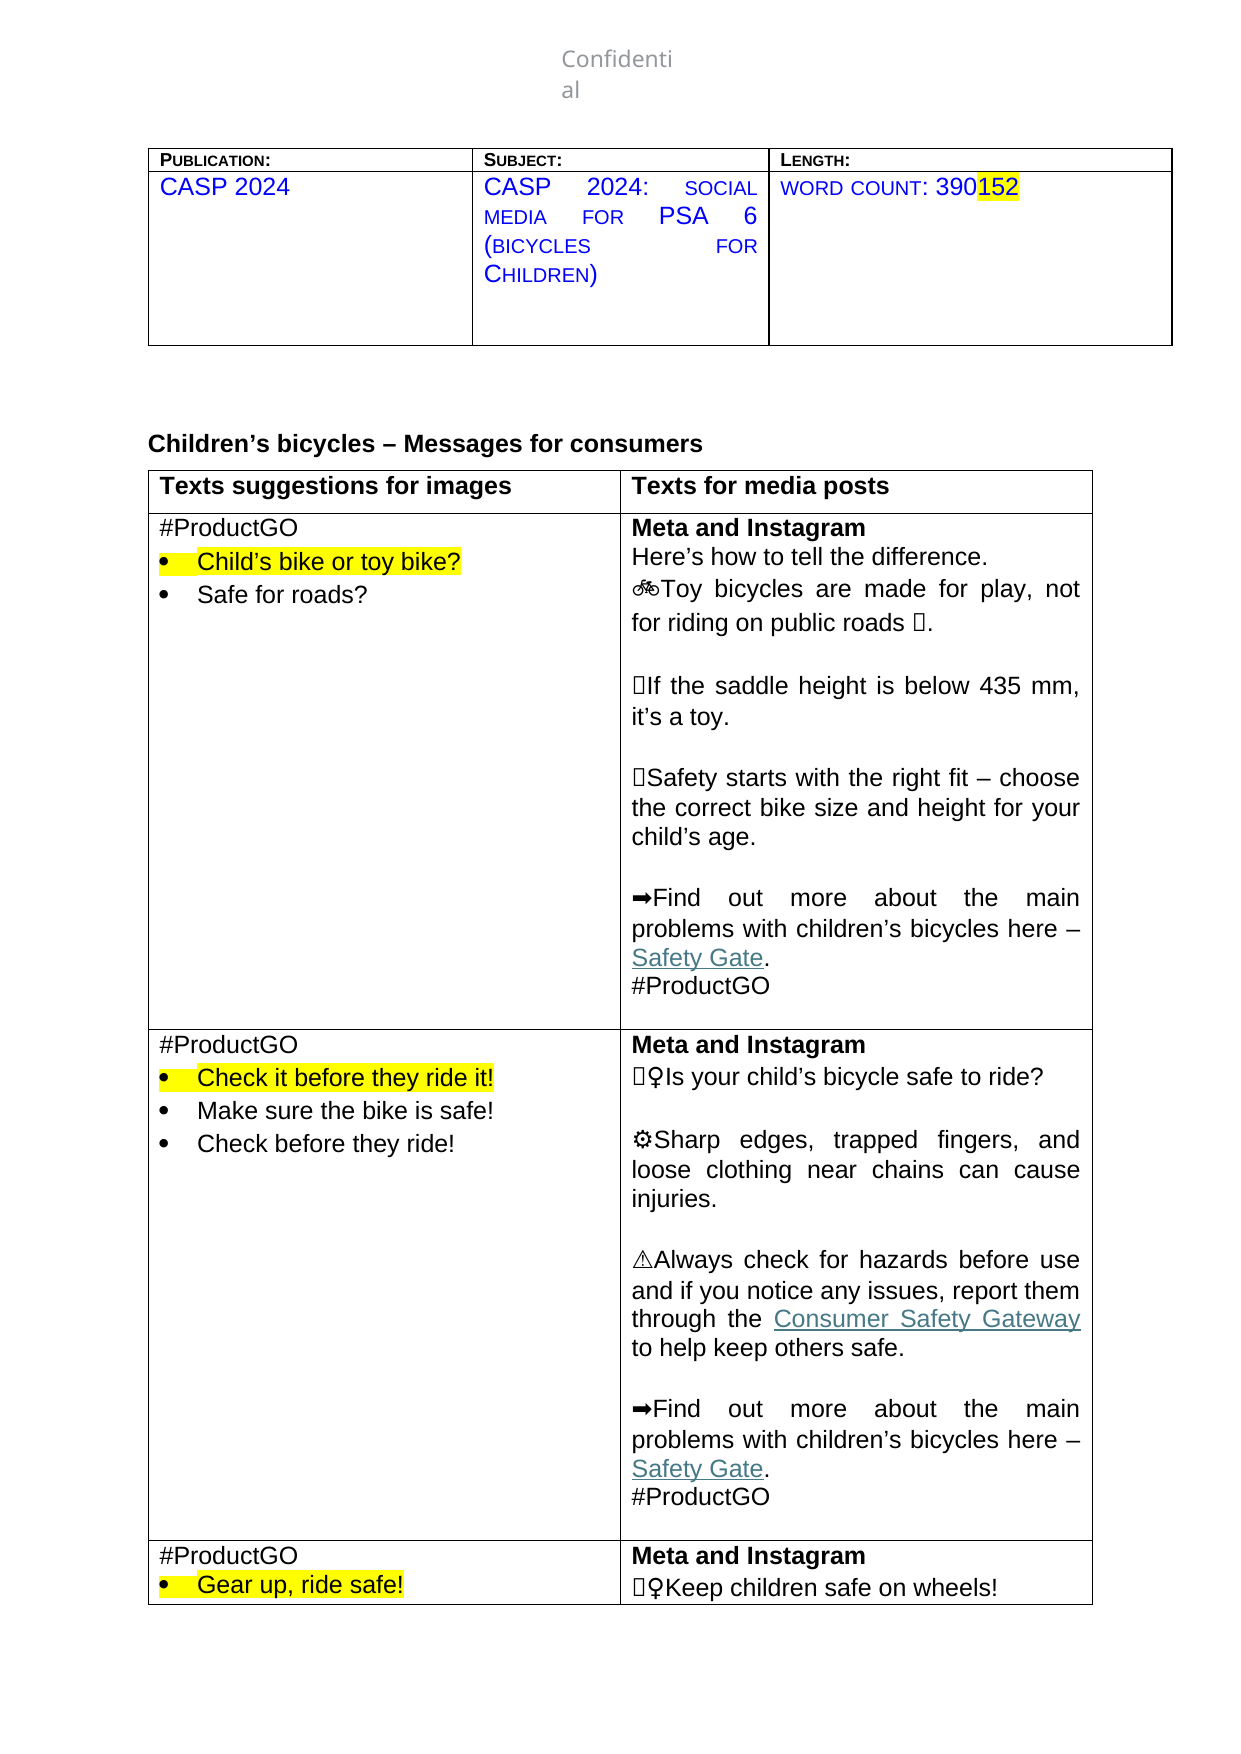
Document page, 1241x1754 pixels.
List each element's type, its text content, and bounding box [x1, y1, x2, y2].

table_header Subject: [473, 149, 768, 171]
text Children’s bicycles – Messages for consumers [148, 429, 1093, 458]
table_cell word count: 390152 [770, 172, 1171, 345]
table_cell CASP 2024: social media for PSA 6 (bicycles for Children) [473, 172, 768, 345]
table_cell CASP 2024 [149, 172, 472, 345]
table_cell #ProductGO Check it before they ride it! Make sure the bike is safe! Check before they ride! [149, 1030, 620, 1540]
table_cell #ProductGO Child’s bike or toy bike? Safe for roads? [149, 514, 620, 1029]
table_header Publication: [149, 149, 472, 171]
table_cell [149, 1541, 620, 1604]
table_cell Meta and Instagram ‍️Is your child’s bicycle safe to ride? ⚙️Sharp edges, trapped fingers, and loose clothing near chains can cause injuries. ⚠️Always check for hazards before use and if you notice any issues, report them through the Consumer Safety Gateway to help keep others safe. ➡️Find out more about the main problems with children’s bicycles here – Safety Gate. #ProductGO [621, 1030, 1092, 1540]
table_header Texts for media posts [621, 471, 1092, 512]
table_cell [621, 1541, 1092, 1604]
table_header Length: [770, 149, 1171, 171]
table_cell Meta and Instagram Here’s how to tell the difference. 🚲Toy bicycles are made for play, not for riding on public roads 🚳. 📏If the saddle height is below 435 mm, it’s a toy. ✅Safety starts with the right fit – choose the correct bike size and height for your child’s age. ➡️Find out more about the main problems with children’s bicycles here – Safety Gate. #ProductGO [621, 514, 1092, 1029]
table_header Texts suggestions for images [149, 471, 620, 512]
